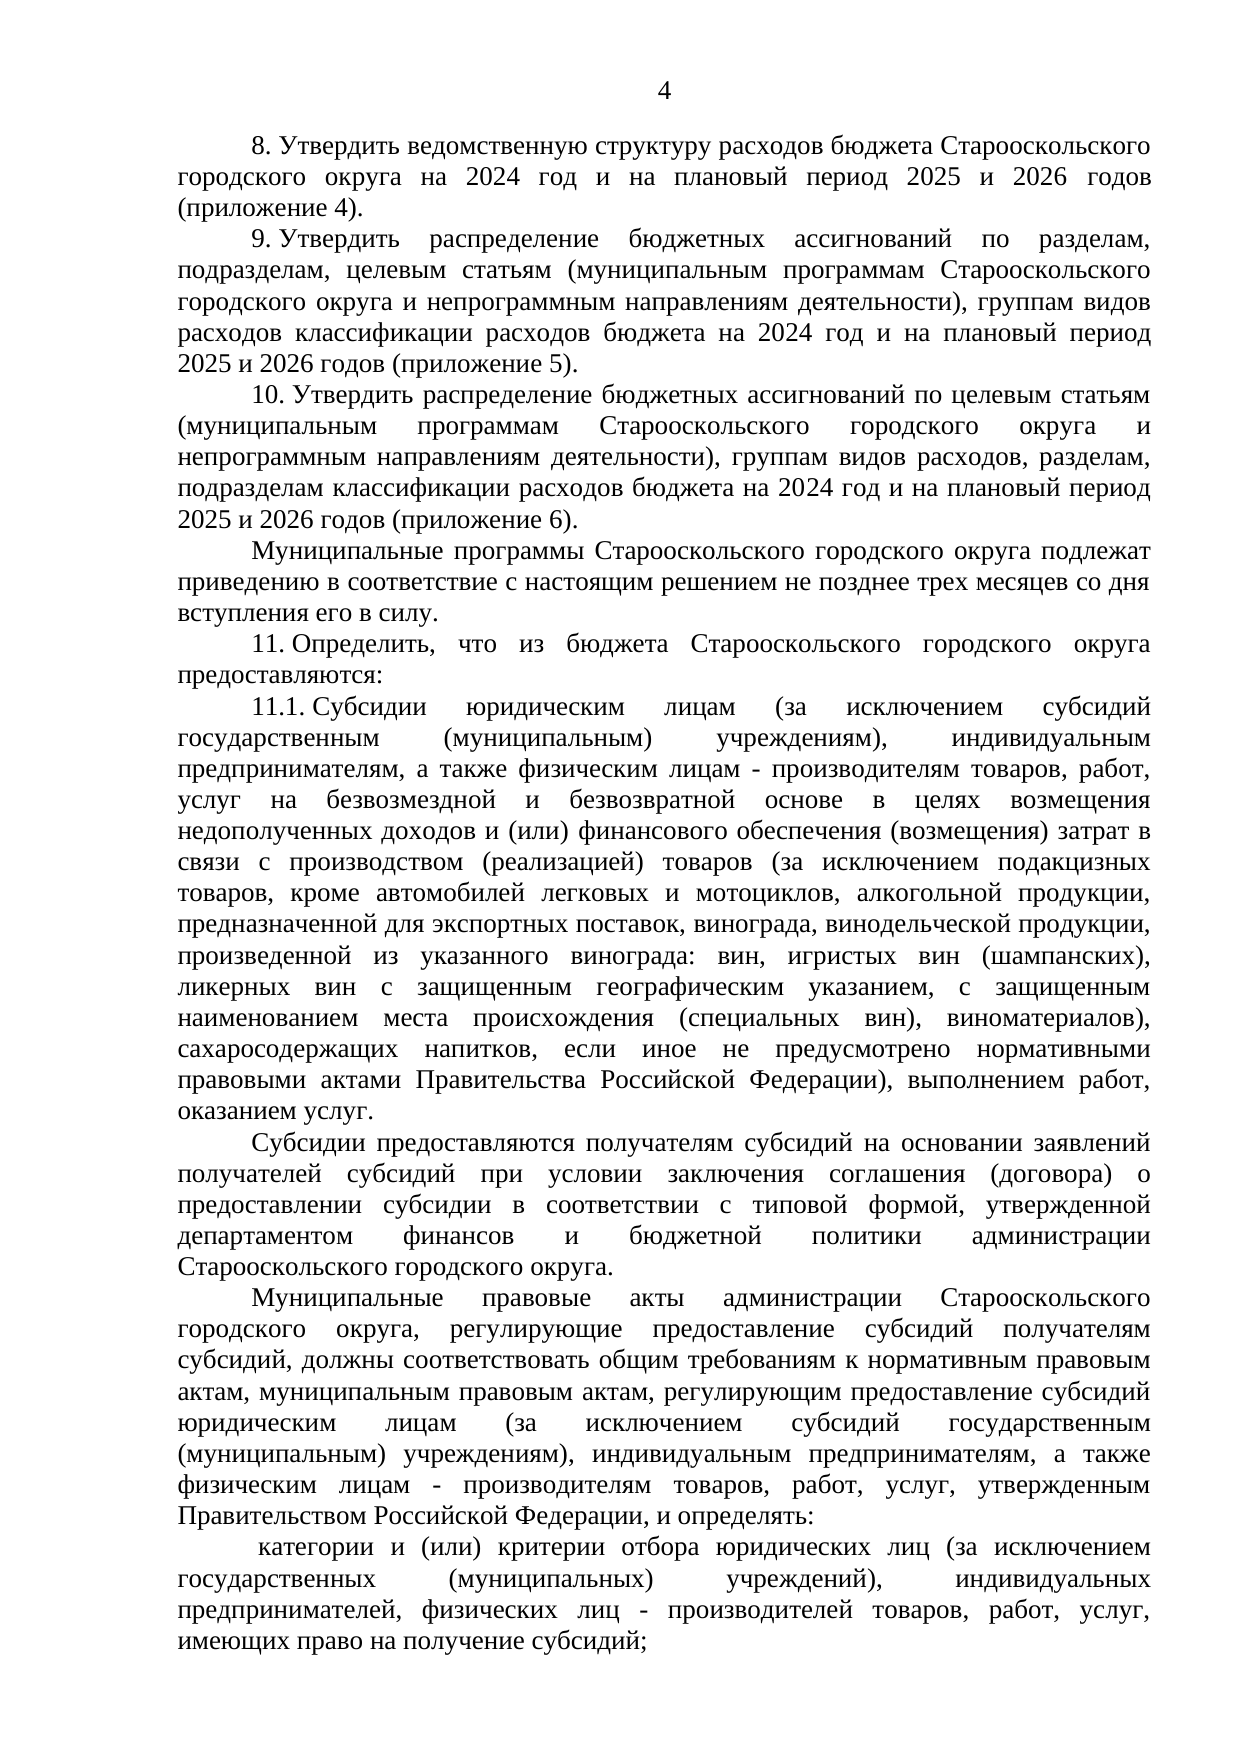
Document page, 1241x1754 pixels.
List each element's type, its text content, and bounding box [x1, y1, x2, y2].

text категории и (или) критерии отбора юридических лиц (за исключением государственных (муниципальных) учреждений), индивидуальных предпринимателей, физических лиц - производителей товаров, работ, услуг, имеющих право на получение субсидий; [177, 1531, 1152, 1655]
text 10. Утвердить распределение бюджетных ассигнований по целевым статьям (муниципальным программам Старооскольского городского округа и непрограммным направлениям деятельности), группам видов расходов, разделам, подразделам классификации расходов бюджета на 2024 год и на плановый период 2025 и 2026 годов (приложение 6). [177, 378, 1152, 534]
text 8. Утвердить ведомственную структуру расходов бюджета Старооскольского городского округа на 2024 год и на плановый период 2025 и 2026 годов (приложение 4). [177, 129, 1152, 222]
text Муниципальные правовые акты администрации Старооскольского городского округа, регулирующие предоставление субсидий получателям субсидий, должны соответствовать общим требованиям к нормативным правовым актам, муниципальным правовым актам, регулирующим предоставление субсидий юридическим лицам (за исключением субсидий государственным (муниципальным) учреждениям), индивидуальным предпринимателям, а также физическим лицам - производителям товаров, работ, услуг, утвержденным Правительством Российской Федерации, и определять: [177, 1281, 1152, 1531]
text Субсидии предоставляются получателям субсидий на основании заявлений получателей субсидий при условии заключения соглашения (договора) о предоставлении субсидии в соответствии с типовой формой, утвержденной департаментом финансов и бюджетной политики администрации Старооскольского городского округа. [177, 1126, 1152, 1281]
text 11.1. Субсидии юридическим лицам (за исключением субсидий государственным (муниципальным) учреждениям), индивидуальным предпринимателям, а также физическим лицам - производителям товаров, работ, услуг на безвозмездной и безвозвратной основе в целях возмещения недополученных доходов и (или) финансового обеспечения (возмещения) затрат в связи с производством (реализацией) товаров (за исключением подакцизных товаров, кроме автомобилей легковых и мотоциклов, алкогольной продукции, предназначенной для экспортных поставок, винограда, винодельческой продукции, произведенной из указанного винограда: вин, игристых вин (шампанских), ликерных вин с защищенным географическим указанием, с защищенным наименованием места происхождения (специальных вин), виноматериалов), сахаросодержащих напитков, если иное не предусмотрено нормативными правовыми актами Правительства Российской Федерации), выполнением работ, оказанием услуг. [177, 689, 1152, 1126]
text Муниципальные программы Старооскольского городского округа подлежат приведению в соответствие с настоящим решением не позднее трех месяцев со дня вступления его в силу. [177, 534, 1152, 627]
text 11. Определить, что из бюджета Старооскольского городского округа предоставляются: [177, 627, 1152, 689]
text 9. Утвердить распределение бюджетных ассигнований по разделам, подразделам, целевым статьям (муниципальным программам Старооскольского городского округа и непрограммным направлениям деятельности), группам видов расходов классификации расходов бюджета на 2024 год и на плановый период 2025 и 2026 годов (приложение 5). [177, 222, 1152, 378]
